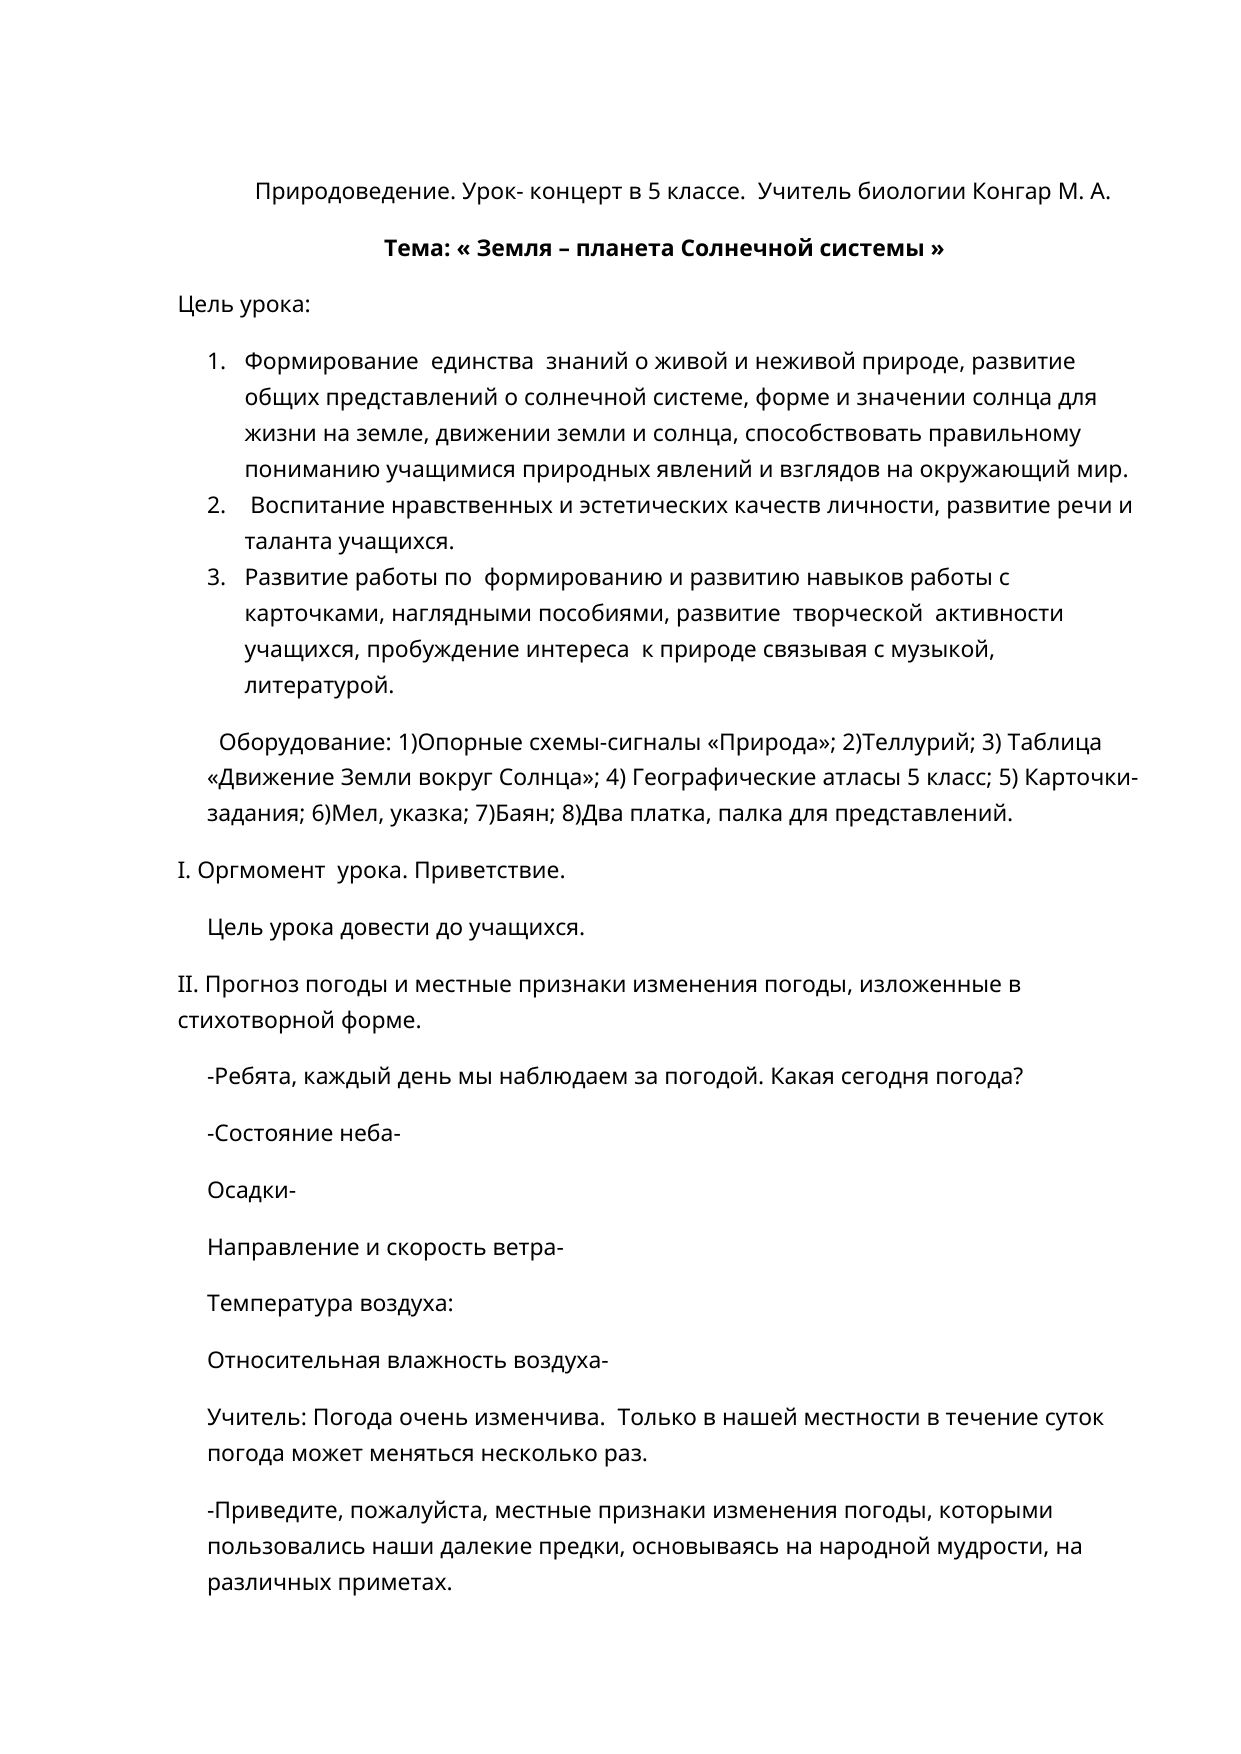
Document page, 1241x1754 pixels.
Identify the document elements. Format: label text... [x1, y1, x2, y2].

text Оборудование: 1)Опорные схемы-сигналы «Природа»; 2)Теллурий; 3) Таблица «Движение Земли вокруг Солнца»; 4) Географические атласы 5 класс; 5) Карточки- задания; 6)Мел, указка; 7)Баян; 8)Два платка, палка для представлений. [207, 725, 1152, 828]
text Природоведение. Урок- концерт в 5 классе. Учитель биологии Конгар М. А. [177, 175, 1152, 206]
list Воспитание нравственных и эстетических качеств личности, развитие речи и таланта учащихся. [207, 489, 1152, 556]
text I. Оргмомент урока. Приветствие. [177, 854, 1152, 885]
text Направление и скорость ветра- [207, 1231, 1152, 1262]
text Осадки- [207, 1174, 1152, 1205]
text Учитель: Погода очень изменчива. Только в нашей местности в течение суток погода может меняться несколько раз. [207, 1401, 1152, 1468]
text -Ребята, каждый день мы наблюдаем за погодой. Какая сегодня погода? [207, 1060, 1152, 1092]
list Формирование единства знаний о живой и неживой природе, развитие общих представлений о солнечной системе, форме и значении солнца для жизни на земле, движении земли и солнца, способствовать правильному пониманию учащимися природных явлений и взглядов на окружающий мир. [207, 345, 1152, 484]
text -Состояние неба- [207, 1117, 1152, 1148]
text Тема: « Земля – планета Солнечной системы » [177, 232, 1152, 263]
text Цель урока: [177, 288, 1152, 320]
list Развитие работы по формированию и развитию навыков работы с карточками, наглядными пособиями, развитие творческой активности учащихся, пробуждение интереса к природе связывая с музыкой, литературой. [207, 561, 1152, 700]
text Относительная влажность воздуха- [207, 1344, 1152, 1375]
text II. Прогноз погоды и местные признаки изменения погоды, изложенные в стихотворной форме. [177, 968, 1152, 1035]
text -Приведите, пожалуйста, местные признаки изменения погоды, которыми пользовались наши далекие предки, основываясь на народной мудрости, на различных приметах. [207, 1494, 1152, 1597]
text Цель урока довести до учащихся. [207, 911, 1152, 942]
text Температура воздуха: [207, 1287, 1152, 1319]
